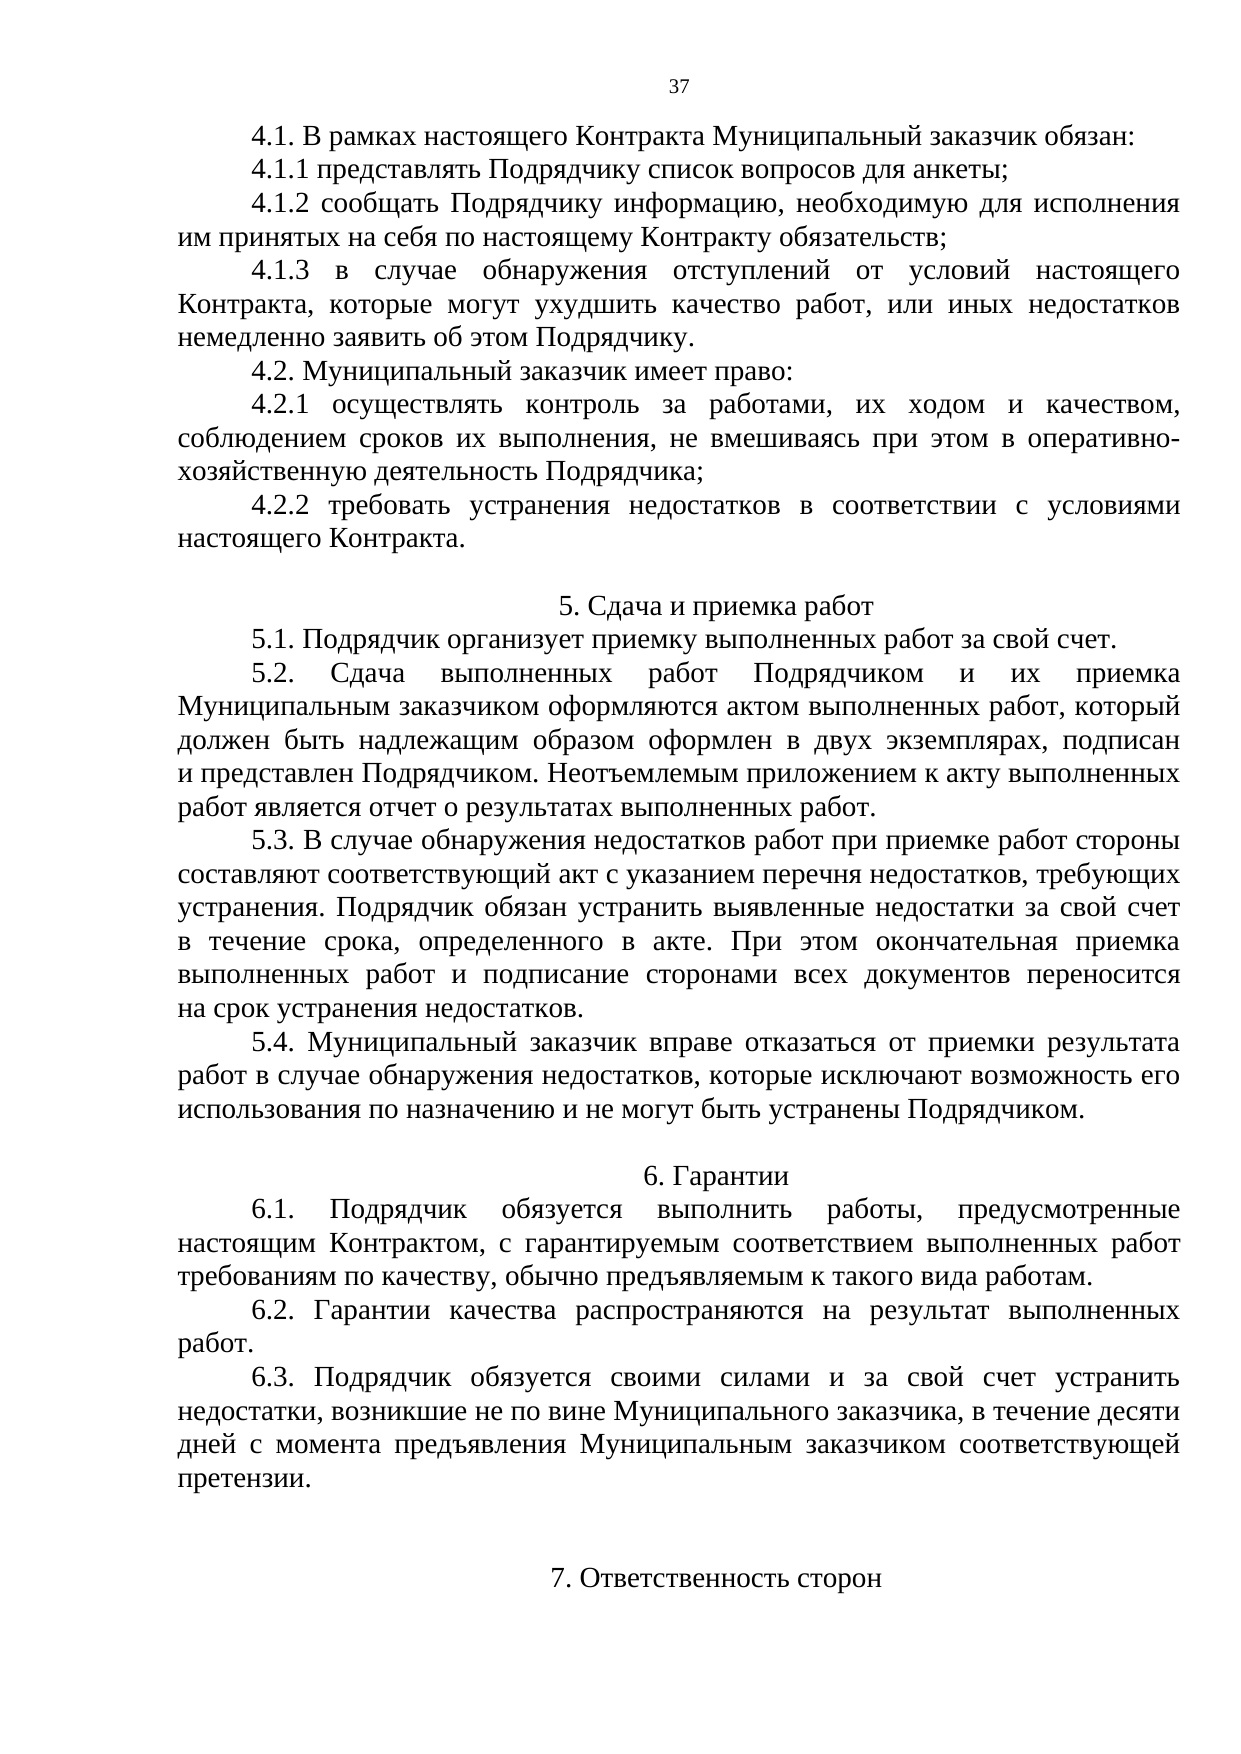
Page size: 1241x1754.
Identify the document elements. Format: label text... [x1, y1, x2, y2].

text 7. Ответственность сторон [177, 1560, 1181, 1594]
text 4.2.2 требовать устранения недостатков в соответствии с условиями настоящего Контракта. [177, 487, 1181, 554]
text 6.1. Подрядчик обязуется выполнить работы, предусмотренные настоящим Контрактом, с гарантируемым соответствием выполненных работ требованиям по качеству, обычно предъявляемым к такого вида работам. [177, 1191, 1181, 1292]
text 4.1.2 сообщать Подрядчику информацию, необходимую для исполнения им принятых на себя по настоящему Контракту обязательств; [177, 185, 1181, 252]
text 5.2. Сдача выполненных работ Подрядчиком и их приемка Муниципальным заказчиком оформляются актом выполненных работ, который должен быть надлежащим образом оформлен в двух экземплярах, подписан и представлен Подрядчиком. Неотъемлемым приложением к акту выполненных работ является отчет о результатах выполненных работ. [177, 655, 1181, 822]
text 4.2. Муниципальный заказчик имеет право: [177, 353, 1181, 386]
text 5.3. В случае обнаружения недостатков работ при приемке работ стороны составляют соответствующий акт с указанием перечня недостатков, требующих устранения. Подрядчик обязан устранить выявленные недостатки за свой счет в течение срока, определенного в акте. При этом окончательная приемка выполненных работ и подписание сторонами всех документов переносится на срок устранения недостатков. [177, 822, 1181, 1024]
text 4.1.1 представлять Подрядчику список вопросов для анкеты; [177, 152, 1181, 185]
text 6.2. Гарантии качества распространяются на результат выполненных работ. [177, 1292, 1181, 1359]
text 4.2.1 осуществлять контроль за работами, их ходом и качеством, соблюдением сроков их выполнения, не вмешиваясь при этом в оперативно-хозяйственную деятельность Подрядчика; [177, 386, 1181, 487]
text 6. Гарантии [177, 1158, 1181, 1191]
text 4.1. В рамках настоящего Контракта Муниципальный заказчик обязан: [177, 118, 1181, 152]
text 4.1.3 в случае обнаружения отступлений от условий настоящего Контракта, которые могут ухудшить качество работ, или иных недостатков немедленно заявить об этом Подрядчику. [177, 252, 1181, 353]
text 6.3. Подрядчик обязуется своими силами и за свой счет устранить недостатки, возникшие не по вине Муниципального заказчика, в течение десяти дней с момента предъявления Муниципальным заказчиком соответствующей претензии. [177, 1359, 1181, 1493]
text 5.4. Муниципальный заказчик вправе отказаться от приемки результата работ в случае обнаружения недостатков, которые исключают возможность его использования по назначению и не могут быть устранены Подрядчиком. [177, 1024, 1181, 1124]
text 5.1. Подрядчик организует приемку выполненных работ за свой счет. [177, 621, 1181, 655]
text 5. Сдача и приемка работ [177, 588, 1181, 621]
